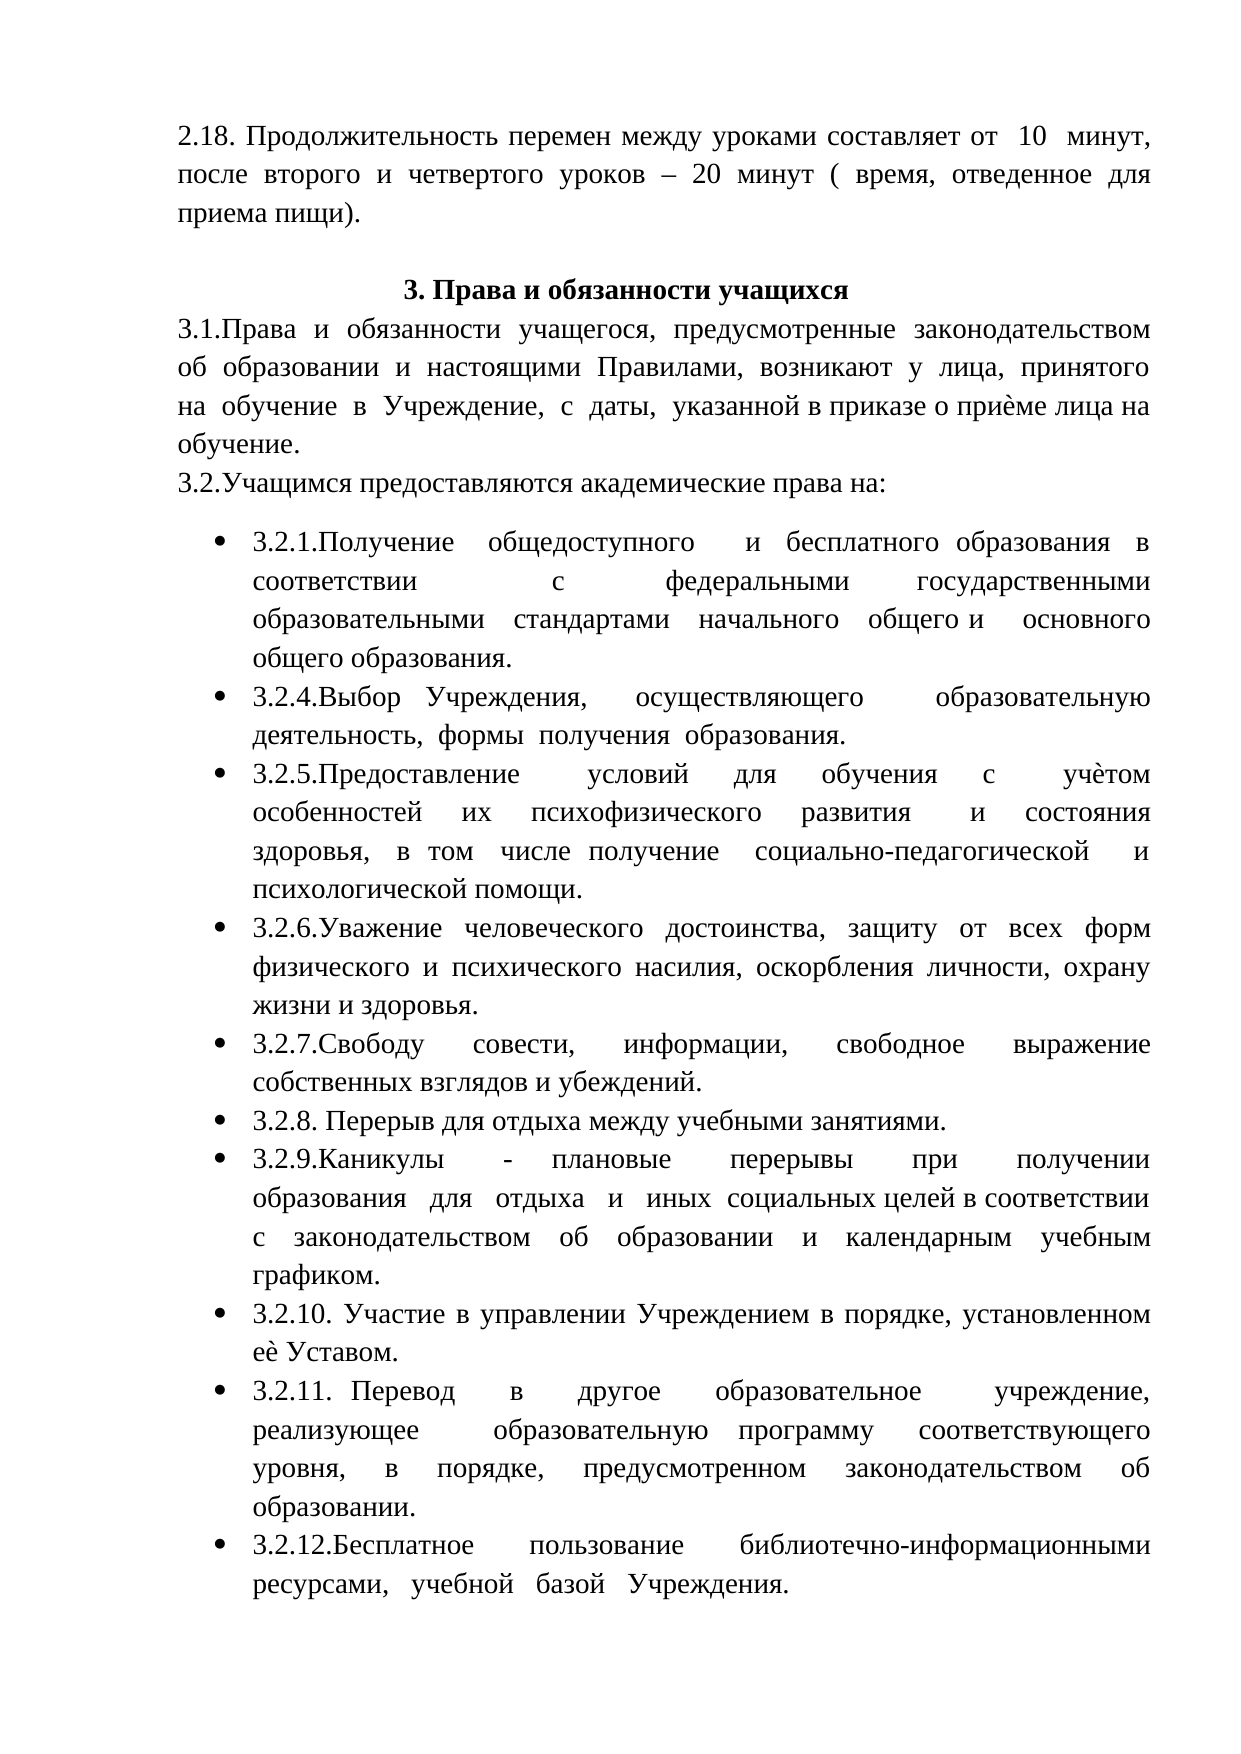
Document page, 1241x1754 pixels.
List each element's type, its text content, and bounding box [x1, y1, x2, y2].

list 3.2.4.Выбор Учреждения, осуществляющего образовательную деятельность, формы получения образования. [215, 679, 1152, 751]
list 3.2.8. Перерыв для отдыха между учебными занятиями. [215, 1103, 1152, 1137]
list 3.2.11. Перевод в другое образовательное учреждение, реализующее образовательную программу соответствующего уровня, в порядке, предусмотренном законодательством об образовании. [215, 1373, 1152, 1522]
list 3.2.1.Получение общедоступного и бесплатного образования в соответствии с федеральными государственными образовательными стандартами начального общего и основного общего образования. [215, 524, 1152, 674]
text 3.1.Права и обязанности учащегося, предусмотренные законодательством об образовании и настоящими Правилами, возникают у лица, принятого на обучение в Учреждение, с даты, указанной в приказе о приѐме лица на обучение. [177, 311, 1152, 460]
list 3.2.10. Участие в управлении Учреждением в порядке, установленном еѐ Уставом. [215, 1296, 1152, 1368]
text 3. Права и обязанности учащихся [177, 272, 1152, 306]
list 3.2.12.Бесплатное пользование библиотечно-информационными ресурсами, учебной базой Учреждения. [215, 1527, 1152, 1599]
text 2.18. Продолжительность перемен между уроками составляет от 10 минут, после второго и четвертого уроков – 20 минут ( время, отведенное для приема пищи). [177, 118, 1152, 229]
list 3.2.9.Каникулы - плановые перерывы при получении образования для отдыха и иных социальных целей в соответствии с законодательством об образовании и календарным учебным графиком. [215, 1142, 1152, 1291]
list 3.2.6.Уважение человеческого достоинства, защиту от всех форм физического и психического насилия, оскорбления личности, охрану жизни и здоровья. [215, 910, 1152, 1021]
list 3.2.5.Предоставление условий для обучения с учѐтом особенностей их психофизического развития и состояния здоровья, в том числе получение социально-педагогической и психологической помощи. [215, 756, 1152, 905]
text 3.2.Учащимся предоставляются академические права на: [177, 465, 1152, 498]
list 3.2.7.Свободу совести, информации, свободное выражение собственных взглядов и убеждений. [215, 1026, 1152, 1098]
